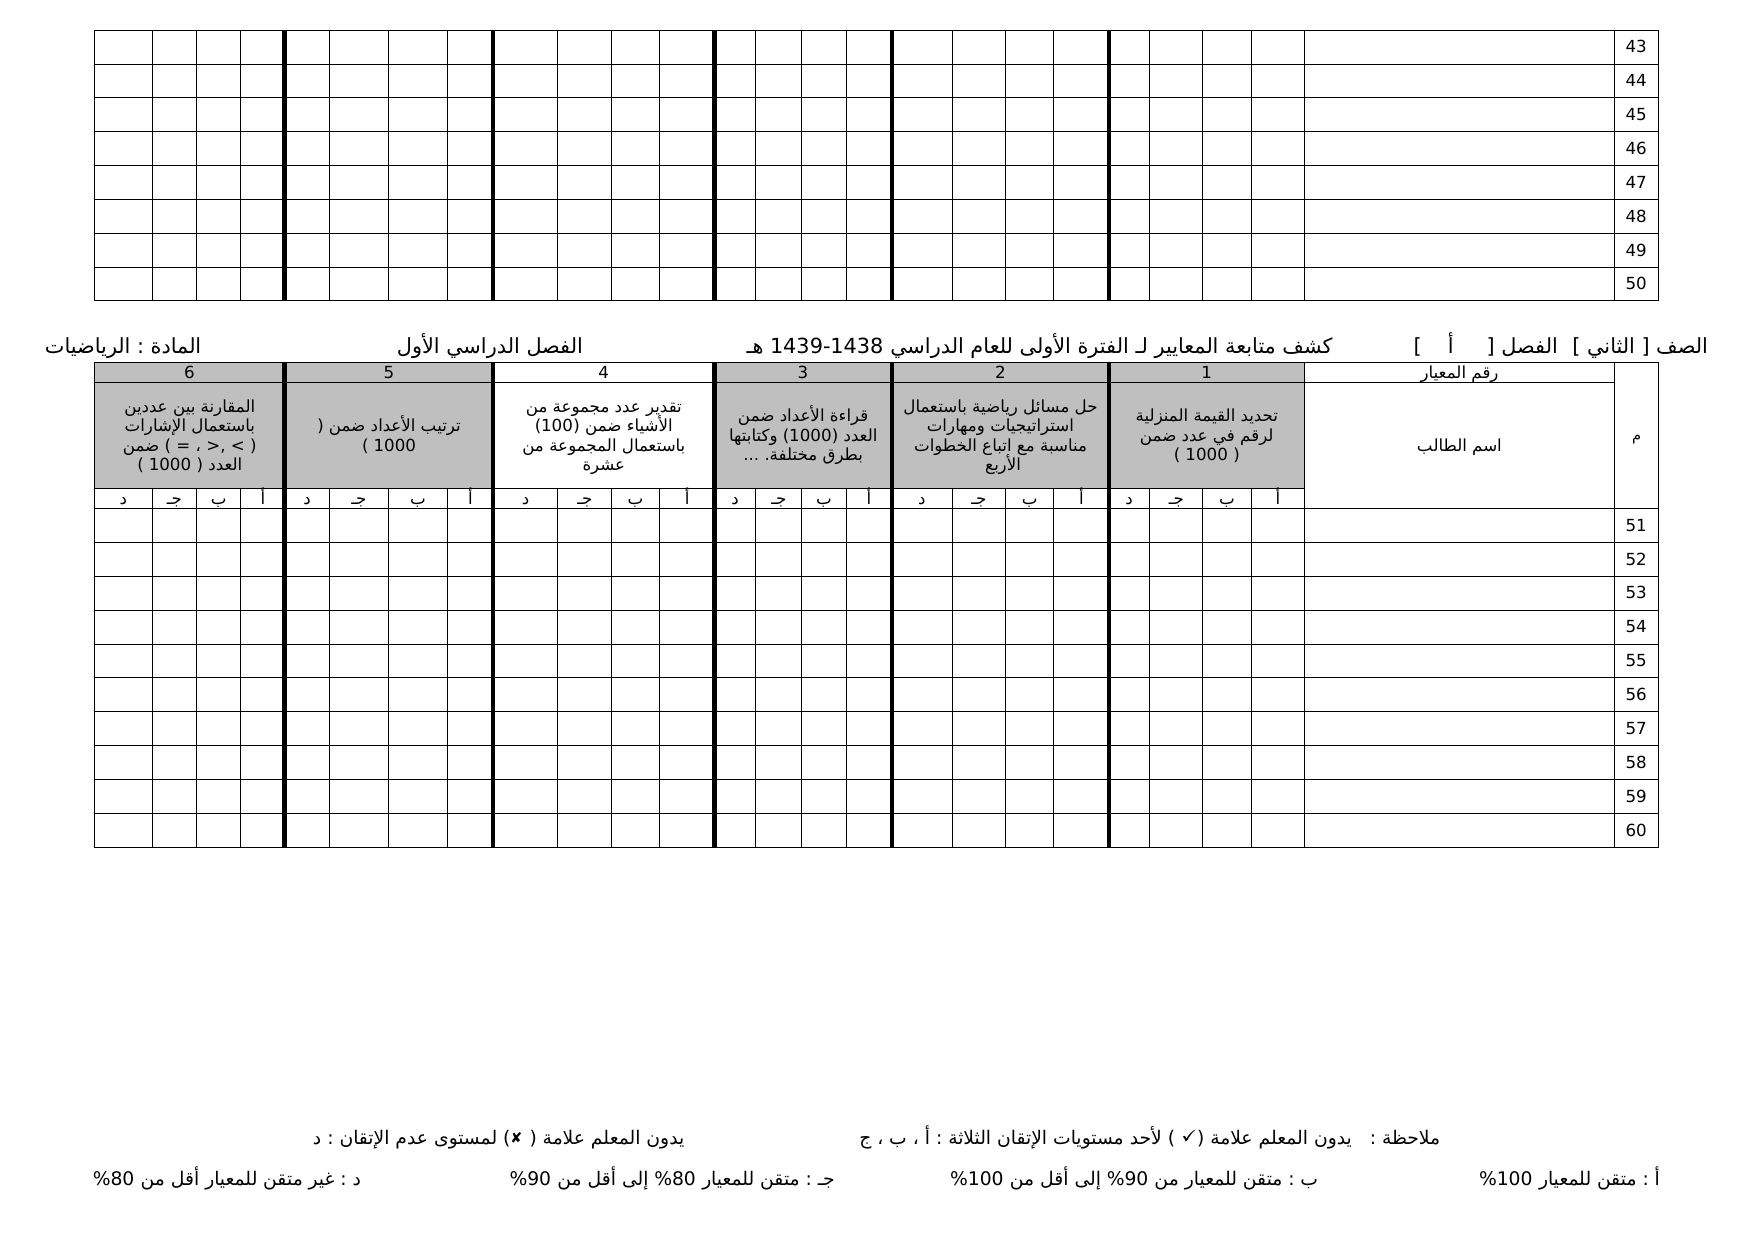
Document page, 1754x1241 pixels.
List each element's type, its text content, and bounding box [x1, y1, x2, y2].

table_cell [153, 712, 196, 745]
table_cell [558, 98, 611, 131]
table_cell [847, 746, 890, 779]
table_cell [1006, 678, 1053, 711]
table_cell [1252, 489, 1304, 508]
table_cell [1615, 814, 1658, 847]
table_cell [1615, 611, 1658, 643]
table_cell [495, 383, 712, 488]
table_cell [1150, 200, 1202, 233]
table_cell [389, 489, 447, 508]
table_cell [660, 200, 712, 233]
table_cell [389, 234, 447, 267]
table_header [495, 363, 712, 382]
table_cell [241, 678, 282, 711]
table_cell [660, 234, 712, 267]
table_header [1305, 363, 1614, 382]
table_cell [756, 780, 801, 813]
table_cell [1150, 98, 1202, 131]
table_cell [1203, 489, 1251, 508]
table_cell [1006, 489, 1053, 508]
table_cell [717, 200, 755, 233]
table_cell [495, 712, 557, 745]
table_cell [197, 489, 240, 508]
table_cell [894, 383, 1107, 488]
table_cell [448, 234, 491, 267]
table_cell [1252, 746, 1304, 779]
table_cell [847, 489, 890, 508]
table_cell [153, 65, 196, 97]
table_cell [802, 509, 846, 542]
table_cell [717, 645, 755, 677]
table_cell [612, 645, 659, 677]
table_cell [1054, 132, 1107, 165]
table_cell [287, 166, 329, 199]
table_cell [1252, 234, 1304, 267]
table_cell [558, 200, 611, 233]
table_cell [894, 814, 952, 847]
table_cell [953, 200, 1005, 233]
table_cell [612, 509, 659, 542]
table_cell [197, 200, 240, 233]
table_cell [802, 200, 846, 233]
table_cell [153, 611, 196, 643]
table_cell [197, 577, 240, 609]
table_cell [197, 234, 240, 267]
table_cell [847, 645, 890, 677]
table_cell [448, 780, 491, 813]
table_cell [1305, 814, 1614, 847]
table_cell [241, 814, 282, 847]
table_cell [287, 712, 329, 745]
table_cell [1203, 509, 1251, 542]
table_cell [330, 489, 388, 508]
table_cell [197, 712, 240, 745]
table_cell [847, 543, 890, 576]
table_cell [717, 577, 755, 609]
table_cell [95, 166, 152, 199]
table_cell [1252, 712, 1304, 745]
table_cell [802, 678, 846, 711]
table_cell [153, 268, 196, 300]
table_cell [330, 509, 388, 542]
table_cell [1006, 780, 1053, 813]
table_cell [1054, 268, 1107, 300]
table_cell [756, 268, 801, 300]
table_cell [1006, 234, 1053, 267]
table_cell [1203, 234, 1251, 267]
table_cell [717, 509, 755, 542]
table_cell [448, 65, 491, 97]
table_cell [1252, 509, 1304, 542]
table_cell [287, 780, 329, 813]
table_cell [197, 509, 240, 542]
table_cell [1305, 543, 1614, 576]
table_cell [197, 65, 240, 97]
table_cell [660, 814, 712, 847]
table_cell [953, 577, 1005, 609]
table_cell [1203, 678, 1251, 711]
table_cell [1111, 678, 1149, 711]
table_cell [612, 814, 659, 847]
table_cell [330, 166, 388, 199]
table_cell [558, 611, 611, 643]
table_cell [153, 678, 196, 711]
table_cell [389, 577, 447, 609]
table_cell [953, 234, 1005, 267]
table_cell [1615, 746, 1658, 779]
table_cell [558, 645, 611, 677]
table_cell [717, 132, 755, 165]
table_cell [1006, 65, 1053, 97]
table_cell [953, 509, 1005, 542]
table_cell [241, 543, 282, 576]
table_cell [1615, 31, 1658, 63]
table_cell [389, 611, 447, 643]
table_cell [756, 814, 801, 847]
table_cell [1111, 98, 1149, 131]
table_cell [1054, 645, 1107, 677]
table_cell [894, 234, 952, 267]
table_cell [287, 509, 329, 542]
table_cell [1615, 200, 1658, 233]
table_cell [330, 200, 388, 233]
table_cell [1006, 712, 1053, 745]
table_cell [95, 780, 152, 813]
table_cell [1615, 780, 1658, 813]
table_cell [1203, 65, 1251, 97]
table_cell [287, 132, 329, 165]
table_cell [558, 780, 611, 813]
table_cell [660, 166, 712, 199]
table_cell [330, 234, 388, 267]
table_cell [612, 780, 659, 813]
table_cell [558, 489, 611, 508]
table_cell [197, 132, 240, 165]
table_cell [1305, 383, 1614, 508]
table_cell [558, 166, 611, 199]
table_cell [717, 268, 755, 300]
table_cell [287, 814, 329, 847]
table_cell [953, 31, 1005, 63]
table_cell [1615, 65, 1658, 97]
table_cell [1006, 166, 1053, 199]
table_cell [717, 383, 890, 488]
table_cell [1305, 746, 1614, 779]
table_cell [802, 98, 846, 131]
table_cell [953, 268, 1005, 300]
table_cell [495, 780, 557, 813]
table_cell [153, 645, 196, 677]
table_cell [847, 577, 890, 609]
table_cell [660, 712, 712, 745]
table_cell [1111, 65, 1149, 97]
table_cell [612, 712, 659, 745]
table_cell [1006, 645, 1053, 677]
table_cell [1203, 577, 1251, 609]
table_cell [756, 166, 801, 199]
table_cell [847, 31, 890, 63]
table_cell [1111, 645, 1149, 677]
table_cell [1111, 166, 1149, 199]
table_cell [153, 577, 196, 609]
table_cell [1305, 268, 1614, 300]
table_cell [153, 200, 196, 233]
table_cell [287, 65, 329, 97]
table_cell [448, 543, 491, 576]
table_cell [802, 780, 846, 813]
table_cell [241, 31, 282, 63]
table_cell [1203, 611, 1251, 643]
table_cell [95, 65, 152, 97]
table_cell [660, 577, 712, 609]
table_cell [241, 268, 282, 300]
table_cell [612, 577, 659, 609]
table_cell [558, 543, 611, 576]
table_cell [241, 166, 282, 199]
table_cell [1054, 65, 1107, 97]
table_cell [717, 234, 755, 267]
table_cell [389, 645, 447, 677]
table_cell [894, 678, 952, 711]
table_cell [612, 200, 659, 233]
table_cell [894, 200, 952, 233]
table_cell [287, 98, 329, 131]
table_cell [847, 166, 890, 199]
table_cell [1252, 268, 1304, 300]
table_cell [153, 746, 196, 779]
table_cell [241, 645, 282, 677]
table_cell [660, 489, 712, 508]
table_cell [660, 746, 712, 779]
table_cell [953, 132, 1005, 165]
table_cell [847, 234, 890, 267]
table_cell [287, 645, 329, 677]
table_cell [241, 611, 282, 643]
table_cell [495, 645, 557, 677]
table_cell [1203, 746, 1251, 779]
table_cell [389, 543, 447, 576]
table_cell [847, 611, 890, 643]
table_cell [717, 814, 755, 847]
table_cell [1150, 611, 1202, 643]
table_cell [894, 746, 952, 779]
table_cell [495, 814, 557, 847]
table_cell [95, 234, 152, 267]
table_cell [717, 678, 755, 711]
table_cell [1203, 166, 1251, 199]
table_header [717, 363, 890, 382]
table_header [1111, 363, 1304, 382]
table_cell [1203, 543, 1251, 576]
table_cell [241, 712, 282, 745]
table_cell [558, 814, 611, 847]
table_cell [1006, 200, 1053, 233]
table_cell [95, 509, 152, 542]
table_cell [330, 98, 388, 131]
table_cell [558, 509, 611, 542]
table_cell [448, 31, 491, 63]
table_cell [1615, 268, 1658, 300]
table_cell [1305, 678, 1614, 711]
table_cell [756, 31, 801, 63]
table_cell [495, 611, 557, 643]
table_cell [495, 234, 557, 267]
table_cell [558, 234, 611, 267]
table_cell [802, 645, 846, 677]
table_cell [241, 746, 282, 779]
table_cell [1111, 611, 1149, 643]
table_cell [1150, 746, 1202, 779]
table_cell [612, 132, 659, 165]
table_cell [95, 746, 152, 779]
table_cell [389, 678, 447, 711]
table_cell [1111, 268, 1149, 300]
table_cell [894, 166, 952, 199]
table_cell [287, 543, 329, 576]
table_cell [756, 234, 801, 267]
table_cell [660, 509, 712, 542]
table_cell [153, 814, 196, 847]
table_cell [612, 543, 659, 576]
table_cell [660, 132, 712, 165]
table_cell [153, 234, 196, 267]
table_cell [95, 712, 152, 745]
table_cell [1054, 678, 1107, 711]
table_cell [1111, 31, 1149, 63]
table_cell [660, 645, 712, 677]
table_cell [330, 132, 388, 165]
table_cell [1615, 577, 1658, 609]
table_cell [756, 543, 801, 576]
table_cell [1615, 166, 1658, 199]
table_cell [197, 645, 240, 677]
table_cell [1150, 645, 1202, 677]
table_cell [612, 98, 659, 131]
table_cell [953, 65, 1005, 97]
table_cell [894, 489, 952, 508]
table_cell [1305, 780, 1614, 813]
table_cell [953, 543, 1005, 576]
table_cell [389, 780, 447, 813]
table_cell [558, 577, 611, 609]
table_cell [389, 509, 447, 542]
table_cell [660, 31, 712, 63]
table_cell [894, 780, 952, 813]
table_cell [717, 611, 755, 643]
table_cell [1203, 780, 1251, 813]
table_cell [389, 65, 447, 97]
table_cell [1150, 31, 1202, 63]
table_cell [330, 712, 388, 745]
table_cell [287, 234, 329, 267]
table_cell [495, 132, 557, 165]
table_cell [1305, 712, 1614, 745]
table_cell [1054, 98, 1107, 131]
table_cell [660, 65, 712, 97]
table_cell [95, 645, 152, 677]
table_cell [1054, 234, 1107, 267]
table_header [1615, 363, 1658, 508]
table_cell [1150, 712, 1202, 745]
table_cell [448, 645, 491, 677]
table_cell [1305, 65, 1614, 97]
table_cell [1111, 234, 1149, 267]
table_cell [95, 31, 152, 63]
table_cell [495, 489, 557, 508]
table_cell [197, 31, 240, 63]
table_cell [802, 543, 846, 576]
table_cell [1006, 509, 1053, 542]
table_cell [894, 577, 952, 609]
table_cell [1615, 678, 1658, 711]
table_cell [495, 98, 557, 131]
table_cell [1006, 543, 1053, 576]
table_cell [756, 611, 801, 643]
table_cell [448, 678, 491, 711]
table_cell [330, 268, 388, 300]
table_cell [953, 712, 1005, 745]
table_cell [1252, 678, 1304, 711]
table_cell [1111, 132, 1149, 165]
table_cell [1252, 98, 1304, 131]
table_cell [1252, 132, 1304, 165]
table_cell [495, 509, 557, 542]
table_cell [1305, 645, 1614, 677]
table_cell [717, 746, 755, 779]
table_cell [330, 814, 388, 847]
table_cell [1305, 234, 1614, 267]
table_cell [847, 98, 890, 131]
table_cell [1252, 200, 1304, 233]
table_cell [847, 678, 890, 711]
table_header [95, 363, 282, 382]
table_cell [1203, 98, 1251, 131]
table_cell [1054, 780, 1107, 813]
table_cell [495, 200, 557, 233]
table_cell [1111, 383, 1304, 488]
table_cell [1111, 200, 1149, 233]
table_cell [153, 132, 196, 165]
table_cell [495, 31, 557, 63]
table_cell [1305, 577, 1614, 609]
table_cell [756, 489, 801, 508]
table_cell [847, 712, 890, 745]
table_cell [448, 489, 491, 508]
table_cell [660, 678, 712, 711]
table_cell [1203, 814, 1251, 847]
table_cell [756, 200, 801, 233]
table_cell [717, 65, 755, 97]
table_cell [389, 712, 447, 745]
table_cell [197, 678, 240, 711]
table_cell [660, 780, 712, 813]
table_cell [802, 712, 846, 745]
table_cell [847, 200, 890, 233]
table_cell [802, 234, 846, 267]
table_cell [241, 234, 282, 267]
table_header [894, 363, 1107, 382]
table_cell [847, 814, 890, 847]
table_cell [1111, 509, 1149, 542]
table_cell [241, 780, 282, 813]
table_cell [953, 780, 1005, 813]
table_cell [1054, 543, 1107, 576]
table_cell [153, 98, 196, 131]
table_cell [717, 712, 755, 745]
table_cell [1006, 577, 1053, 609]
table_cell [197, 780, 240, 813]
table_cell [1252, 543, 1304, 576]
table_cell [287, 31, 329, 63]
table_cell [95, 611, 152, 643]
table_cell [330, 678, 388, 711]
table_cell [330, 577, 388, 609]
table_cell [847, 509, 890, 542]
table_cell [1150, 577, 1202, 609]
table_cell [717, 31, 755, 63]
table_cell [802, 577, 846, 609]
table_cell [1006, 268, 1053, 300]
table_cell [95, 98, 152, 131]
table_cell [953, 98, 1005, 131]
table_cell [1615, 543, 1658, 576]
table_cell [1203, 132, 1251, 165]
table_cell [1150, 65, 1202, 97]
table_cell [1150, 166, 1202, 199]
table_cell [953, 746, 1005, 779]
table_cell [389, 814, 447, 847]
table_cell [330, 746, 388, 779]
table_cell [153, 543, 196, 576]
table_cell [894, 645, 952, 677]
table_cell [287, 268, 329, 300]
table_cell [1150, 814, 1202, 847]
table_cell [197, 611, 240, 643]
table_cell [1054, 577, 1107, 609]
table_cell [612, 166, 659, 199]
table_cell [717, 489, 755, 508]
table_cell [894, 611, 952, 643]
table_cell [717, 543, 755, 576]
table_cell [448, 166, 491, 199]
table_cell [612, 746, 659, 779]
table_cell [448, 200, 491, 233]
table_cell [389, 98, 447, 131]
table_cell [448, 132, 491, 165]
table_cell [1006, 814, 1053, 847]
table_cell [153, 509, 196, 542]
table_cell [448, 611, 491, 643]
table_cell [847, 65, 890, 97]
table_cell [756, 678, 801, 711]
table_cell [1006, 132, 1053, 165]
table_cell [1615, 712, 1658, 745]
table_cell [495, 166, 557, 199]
text الصف [ الثاني ] الفصل [ أ ] كشف متابعة المعايير لـ الفترة الأولى للعام الدراسي 1438-1439 هـ الفصل الدراسي الأول المادة : الرياضيات [25, 334, 1728, 358]
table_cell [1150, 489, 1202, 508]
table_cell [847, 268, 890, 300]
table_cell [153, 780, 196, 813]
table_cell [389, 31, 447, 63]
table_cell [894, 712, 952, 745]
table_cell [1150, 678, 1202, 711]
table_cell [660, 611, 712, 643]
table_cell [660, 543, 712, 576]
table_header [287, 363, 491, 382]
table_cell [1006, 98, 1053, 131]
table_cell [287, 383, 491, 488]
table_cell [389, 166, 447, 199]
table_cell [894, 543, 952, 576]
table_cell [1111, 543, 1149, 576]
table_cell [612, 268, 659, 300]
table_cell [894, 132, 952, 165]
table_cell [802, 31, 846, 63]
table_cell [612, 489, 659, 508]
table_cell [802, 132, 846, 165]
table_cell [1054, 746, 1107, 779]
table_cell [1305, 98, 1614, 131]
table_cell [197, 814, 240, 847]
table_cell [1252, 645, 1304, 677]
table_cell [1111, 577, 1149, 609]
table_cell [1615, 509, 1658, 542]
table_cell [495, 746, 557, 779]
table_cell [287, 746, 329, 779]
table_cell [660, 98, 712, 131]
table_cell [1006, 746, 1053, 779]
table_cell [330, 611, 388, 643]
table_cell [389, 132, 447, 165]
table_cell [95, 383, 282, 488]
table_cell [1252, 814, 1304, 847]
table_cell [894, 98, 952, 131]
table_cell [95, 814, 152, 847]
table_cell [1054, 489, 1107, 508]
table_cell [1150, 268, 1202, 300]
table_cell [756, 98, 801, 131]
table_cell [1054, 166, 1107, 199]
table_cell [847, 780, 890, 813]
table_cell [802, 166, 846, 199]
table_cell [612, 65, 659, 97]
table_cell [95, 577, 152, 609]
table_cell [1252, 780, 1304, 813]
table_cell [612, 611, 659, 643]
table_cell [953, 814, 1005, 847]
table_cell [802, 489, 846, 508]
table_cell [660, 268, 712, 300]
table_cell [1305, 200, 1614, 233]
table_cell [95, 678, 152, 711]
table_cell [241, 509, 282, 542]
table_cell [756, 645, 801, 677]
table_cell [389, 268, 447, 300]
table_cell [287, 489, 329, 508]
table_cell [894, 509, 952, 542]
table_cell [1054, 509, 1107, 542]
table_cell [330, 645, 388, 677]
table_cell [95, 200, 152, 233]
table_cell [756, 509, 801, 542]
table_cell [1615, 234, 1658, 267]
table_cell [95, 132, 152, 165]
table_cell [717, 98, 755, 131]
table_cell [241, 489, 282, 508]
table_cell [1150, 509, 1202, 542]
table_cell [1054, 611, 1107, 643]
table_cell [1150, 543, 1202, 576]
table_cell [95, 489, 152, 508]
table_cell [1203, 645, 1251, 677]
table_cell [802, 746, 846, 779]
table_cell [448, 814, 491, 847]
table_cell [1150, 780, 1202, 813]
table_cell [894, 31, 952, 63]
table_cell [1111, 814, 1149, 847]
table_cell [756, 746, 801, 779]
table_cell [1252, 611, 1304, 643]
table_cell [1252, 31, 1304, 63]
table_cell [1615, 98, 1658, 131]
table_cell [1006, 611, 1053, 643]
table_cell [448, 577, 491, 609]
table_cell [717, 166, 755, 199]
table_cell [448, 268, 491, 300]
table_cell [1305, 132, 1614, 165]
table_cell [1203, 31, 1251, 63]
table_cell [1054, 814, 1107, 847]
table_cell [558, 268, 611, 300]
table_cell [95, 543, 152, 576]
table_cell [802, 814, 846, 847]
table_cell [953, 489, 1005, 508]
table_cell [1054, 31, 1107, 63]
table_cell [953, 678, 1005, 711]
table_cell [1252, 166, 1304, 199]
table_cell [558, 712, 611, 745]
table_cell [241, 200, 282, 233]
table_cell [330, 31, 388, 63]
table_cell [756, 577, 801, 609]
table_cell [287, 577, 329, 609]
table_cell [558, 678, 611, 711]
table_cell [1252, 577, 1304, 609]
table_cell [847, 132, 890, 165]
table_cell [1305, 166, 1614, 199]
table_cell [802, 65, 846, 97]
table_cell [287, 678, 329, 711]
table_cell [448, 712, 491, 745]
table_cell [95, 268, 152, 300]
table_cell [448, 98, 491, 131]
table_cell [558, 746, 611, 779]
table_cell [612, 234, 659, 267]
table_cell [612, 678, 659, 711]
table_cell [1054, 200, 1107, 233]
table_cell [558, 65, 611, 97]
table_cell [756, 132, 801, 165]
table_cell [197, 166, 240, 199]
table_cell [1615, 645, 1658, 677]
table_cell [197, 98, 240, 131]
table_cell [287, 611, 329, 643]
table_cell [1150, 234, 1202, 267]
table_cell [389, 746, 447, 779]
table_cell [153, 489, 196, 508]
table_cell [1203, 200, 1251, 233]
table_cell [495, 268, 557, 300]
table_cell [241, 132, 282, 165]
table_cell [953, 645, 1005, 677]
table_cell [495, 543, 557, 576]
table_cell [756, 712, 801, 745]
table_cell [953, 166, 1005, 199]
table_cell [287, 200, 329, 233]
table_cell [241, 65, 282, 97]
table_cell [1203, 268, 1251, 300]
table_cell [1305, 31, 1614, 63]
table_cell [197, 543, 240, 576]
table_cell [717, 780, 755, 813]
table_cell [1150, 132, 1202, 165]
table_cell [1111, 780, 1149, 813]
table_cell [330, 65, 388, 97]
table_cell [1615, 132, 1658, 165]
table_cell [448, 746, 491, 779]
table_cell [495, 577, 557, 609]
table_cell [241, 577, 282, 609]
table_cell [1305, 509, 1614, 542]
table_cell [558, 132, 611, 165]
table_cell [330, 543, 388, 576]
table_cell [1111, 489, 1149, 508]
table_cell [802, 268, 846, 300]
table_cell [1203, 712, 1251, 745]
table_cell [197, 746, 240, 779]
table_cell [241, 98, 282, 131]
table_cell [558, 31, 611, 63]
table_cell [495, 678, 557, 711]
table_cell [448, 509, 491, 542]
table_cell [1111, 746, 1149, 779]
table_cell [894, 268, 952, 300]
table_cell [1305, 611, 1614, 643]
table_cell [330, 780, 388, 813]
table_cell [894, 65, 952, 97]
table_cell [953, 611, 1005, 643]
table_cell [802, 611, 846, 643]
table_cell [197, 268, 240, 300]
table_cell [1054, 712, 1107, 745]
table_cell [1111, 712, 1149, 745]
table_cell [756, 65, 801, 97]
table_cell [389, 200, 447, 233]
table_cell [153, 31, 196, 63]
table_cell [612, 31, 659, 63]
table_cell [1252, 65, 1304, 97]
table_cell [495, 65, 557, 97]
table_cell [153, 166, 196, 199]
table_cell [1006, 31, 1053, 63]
